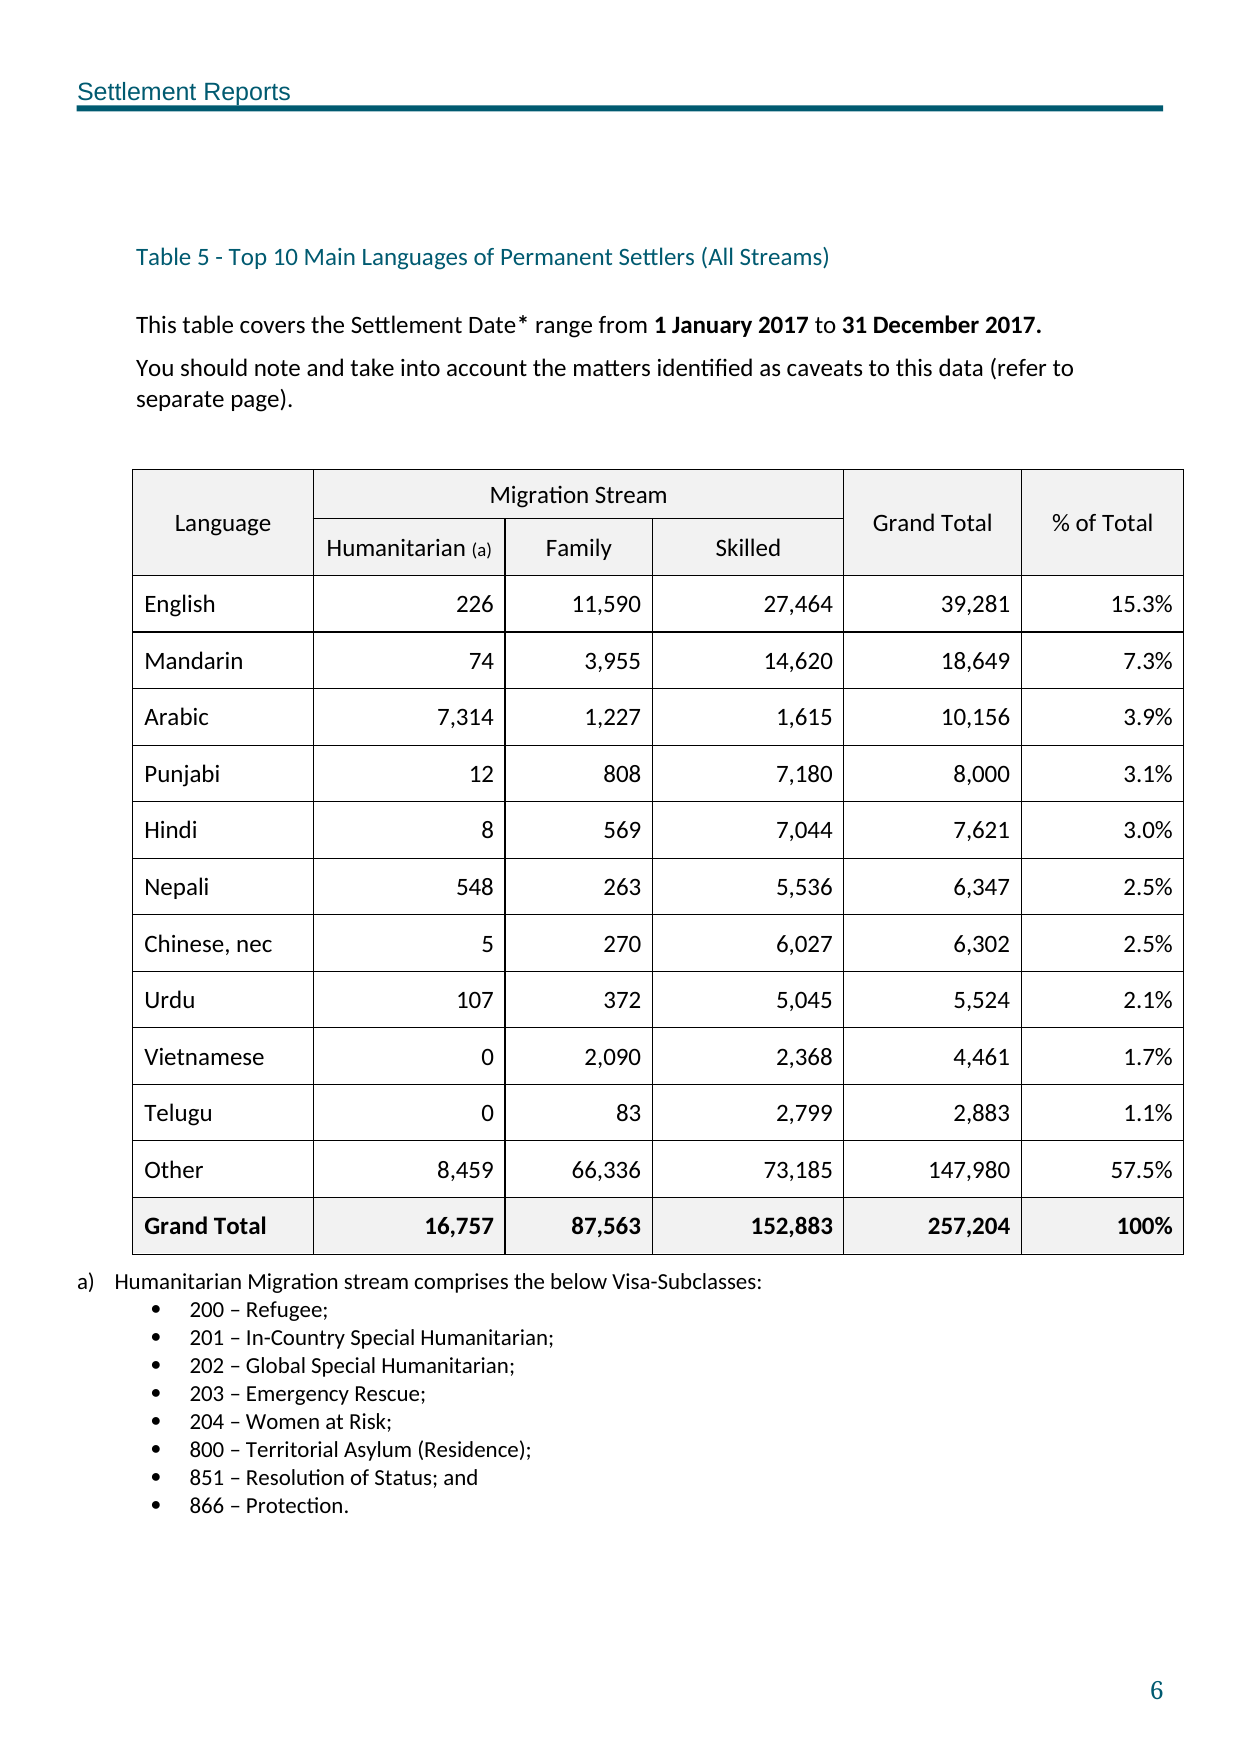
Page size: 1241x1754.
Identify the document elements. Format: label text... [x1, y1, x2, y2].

table_cell 39,281 [844, 576, 1021, 631]
table_cell 270 [506, 915, 652, 971]
table_cell 152,883 [653, 1198, 843, 1253]
table_cell Arabic [133, 689, 313, 744]
table_cell 808 [506, 746, 652, 801]
table_cell 83 [506, 1085, 652, 1140]
list 866 – Protection. [152, 1491, 1167, 1519]
table_cell 12 [314, 746, 504, 801]
table_cell Grand Total [133, 1198, 313, 1253]
table_cell 7.3% [1022, 633, 1183, 688]
table_cell 6,027 [653, 915, 843, 971]
table_cell Hindi [133, 802, 313, 858]
table_cell 1.1% [1022, 1085, 1183, 1140]
table_cell 1,615 [653, 689, 843, 744]
list 800 – Territorial Asylum (Residence); [152, 1435, 1167, 1463]
table_cell 7,621 [844, 802, 1021, 858]
table_cell Other [133, 1141, 313, 1197]
table_cell 569 [506, 802, 652, 858]
table_cell 5,524 [844, 972, 1021, 1027]
table_cell Punjabi [133, 746, 313, 801]
table_cell 372 [506, 972, 652, 1027]
table_cell 10,156 [844, 689, 1021, 744]
table_cell 2,090 [506, 1028, 652, 1084]
table_cell 73,185 [653, 1141, 843, 1197]
list 200 – Refugee; [152, 1295, 1167, 1323]
table_cell 147,980 [844, 1141, 1021, 1197]
subtitle Table 5 - Top 10 Main Languages of Permanent Settlers (All Streams) [136, 241, 1167, 272]
table_cell 8,000 [844, 746, 1021, 801]
table_cell 87,563 [506, 1198, 652, 1253]
table_cell 3.9% [1022, 689, 1183, 744]
table_cell English [133, 576, 313, 631]
table_cell 66,336 [506, 1141, 652, 1197]
text You should note and take into account the matters identified as caveats to this data (refer to separate page). [136, 352, 1167, 413]
table_cell Vietnamese [133, 1028, 313, 1084]
list 851 – Resolution of Status; and [152, 1463, 1167, 1491]
table_cell 14,620 [653, 633, 843, 688]
table_header Language [133, 470, 313, 575]
table_cell 263 [506, 859, 652, 914]
table_cell Urdu [133, 972, 313, 1027]
table_cell 4,461 [844, 1028, 1021, 1084]
table_cell 2,368 [653, 1028, 843, 1084]
table_header Grand Total [844, 470, 1021, 575]
table_cell 5,536 [653, 859, 843, 914]
table_cell 257,204 [844, 1198, 1021, 1253]
table_cell 0 [314, 1028, 504, 1084]
table_cell 6,347 [844, 859, 1021, 914]
list 201 – In-Country Special Humanitarian; [152, 1323, 1167, 1351]
table_cell 7,044 [653, 802, 843, 858]
table_cell 226 [314, 576, 504, 631]
table_cell 8,459 [314, 1141, 504, 1197]
table_cell 2,883 [844, 1085, 1021, 1140]
list 203 – Emergency Rescue; [152, 1379, 1167, 1407]
table_cell 11,590 [506, 576, 652, 631]
table_cell 1,227 [506, 689, 652, 744]
table_cell Nepali [133, 859, 313, 914]
table_cell 8 [314, 802, 504, 858]
table_cell 74 [314, 633, 504, 688]
table_cell 7,314 [314, 689, 504, 744]
list 204 – Women at Risk; [152, 1407, 1167, 1435]
table_cell 5 [314, 915, 504, 971]
table_cell Telugu [133, 1085, 313, 1140]
text This table covers the Settlement Date* range from 1 January 2017 to 31 December 2017. [136, 309, 1167, 340]
table_cell 3,955 [506, 633, 652, 688]
table_cell 2.1% [1022, 972, 1183, 1027]
table_header % of Total [1022, 470, 1183, 575]
table_cell Skilled [653, 519, 843, 575]
table_cell 27,464 [653, 576, 843, 631]
table_cell 0 [314, 1085, 504, 1140]
list 202 – Global Special Humanitarian; [152, 1351, 1167, 1379]
table_cell 2.5% [1022, 859, 1183, 914]
table_cell 2.5% [1022, 915, 1183, 971]
table_cell 1.7% [1022, 1028, 1183, 1084]
table_cell 548 [314, 859, 504, 914]
table_cell 3.1% [1022, 746, 1183, 801]
table_cell 100% [1022, 1198, 1183, 1253]
table_cell Humanitarian (a) [314, 519, 504, 575]
table_cell 2,799 [653, 1085, 843, 1140]
table_cell 6,302 [844, 915, 1021, 971]
table_cell 107 [314, 972, 504, 1027]
table_cell 5,045 [653, 972, 843, 1027]
table_cell Family [506, 519, 652, 575]
table_header Migration Stream [314, 470, 843, 518]
table_cell Chinese, nec [133, 915, 313, 971]
table_cell 16,757 [314, 1198, 504, 1253]
table_cell 3.0% [1022, 802, 1183, 858]
table_cell 57.5% [1022, 1141, 1183, 1197]
table_cell 7,180 [653, 746, 843, 801]
table_cell 18,649 [844, 633, 1021, 688]
list Humanitarian Migration stream comprises the below Visa-Subclasses: [77, 1267, 1167, 1295]
table_cell Mandarin [133, 633, 313, 688]
table_cell 15.3% [1022, 576, 1183, 631]
